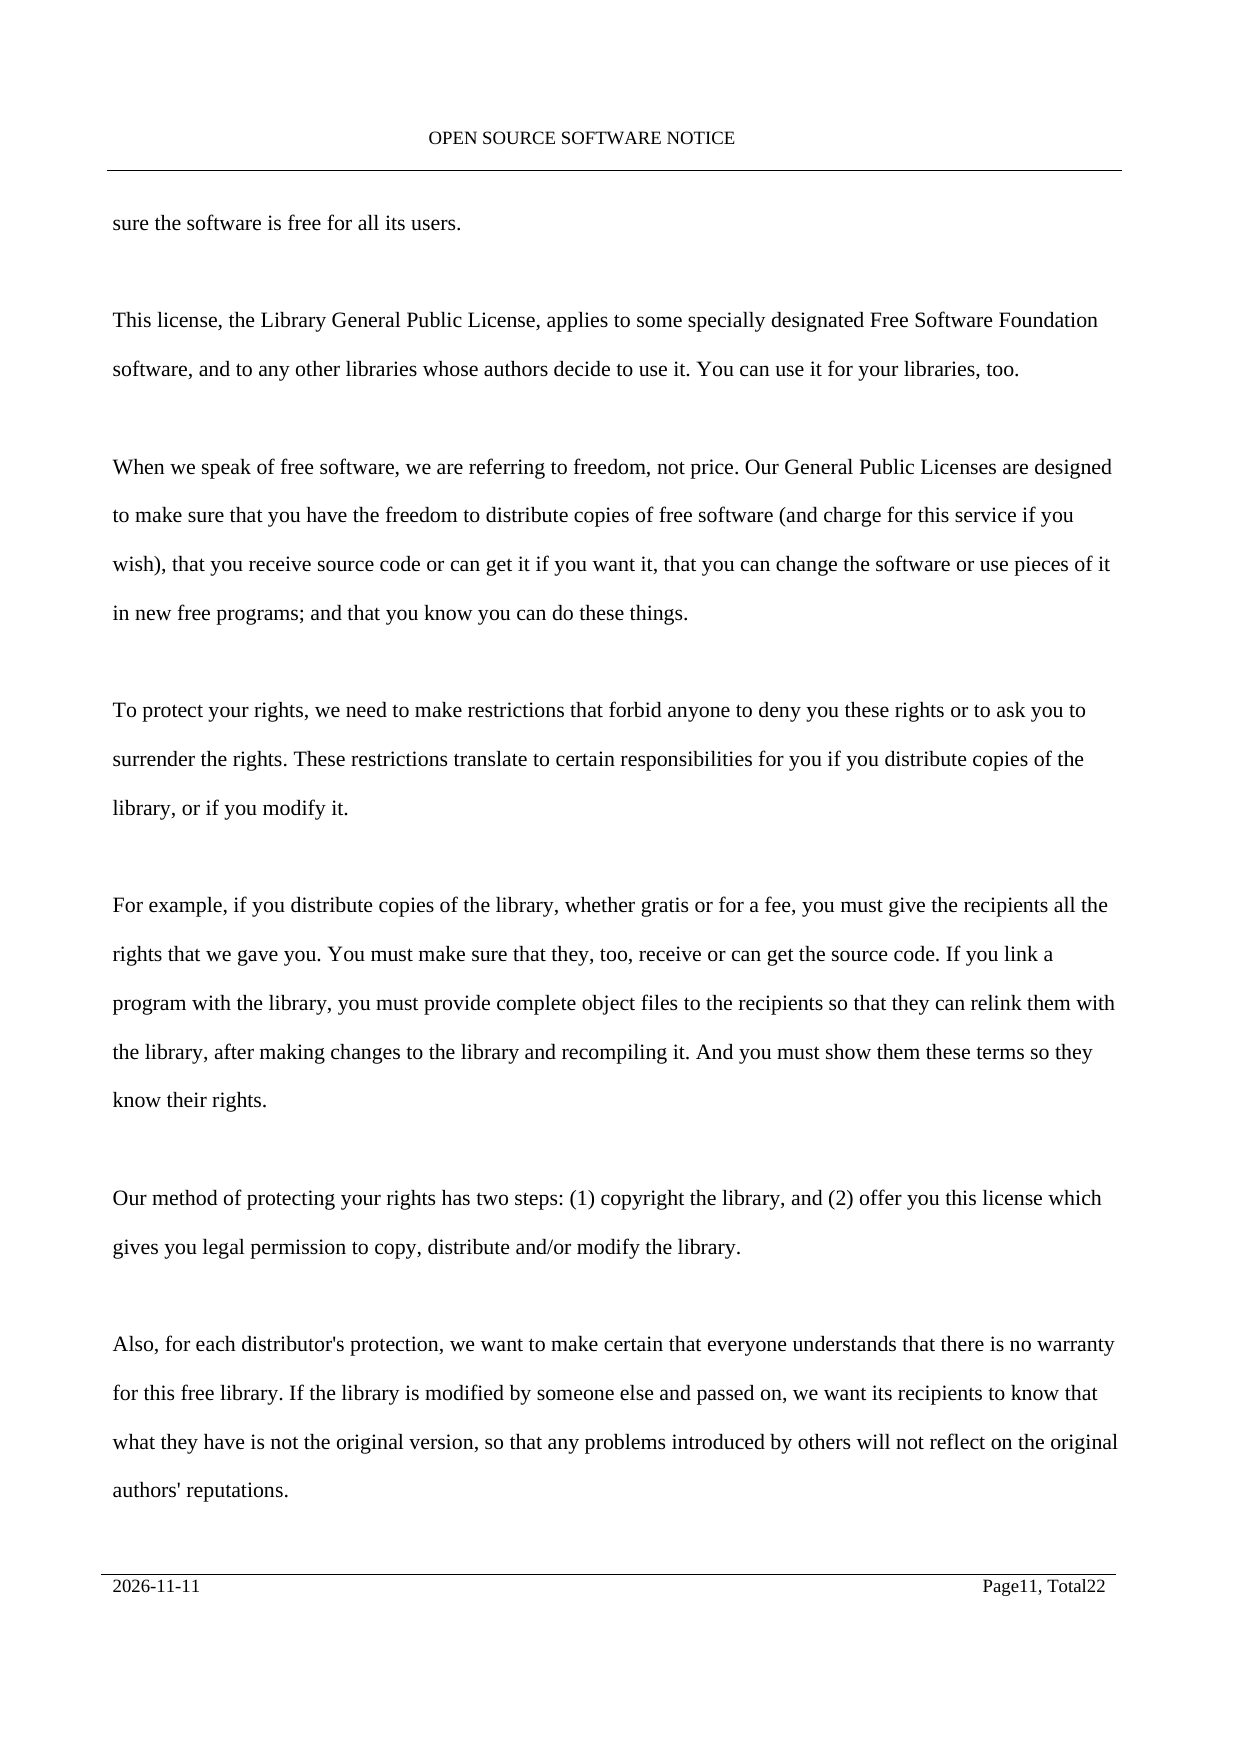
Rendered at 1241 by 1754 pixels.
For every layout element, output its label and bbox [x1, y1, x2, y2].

text [112, 206, 1128, 1506]
